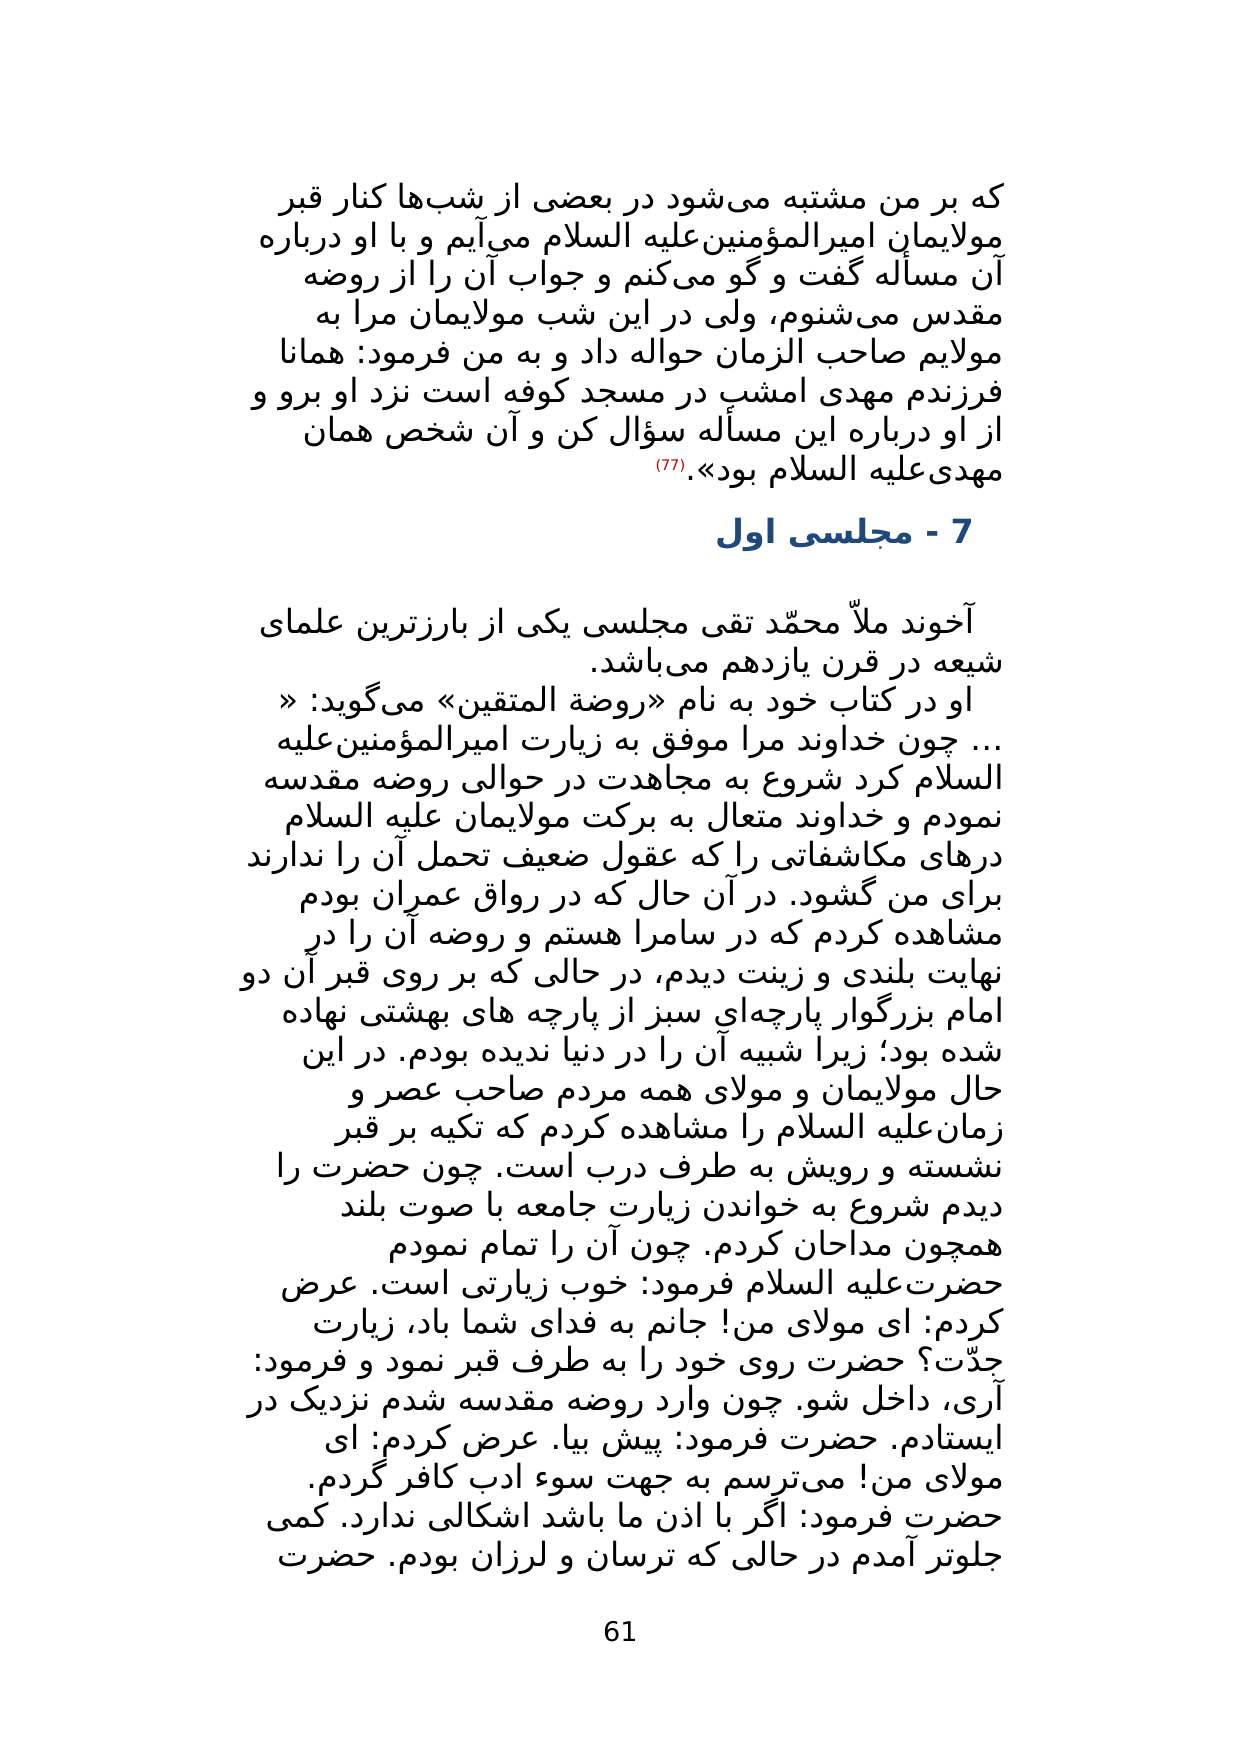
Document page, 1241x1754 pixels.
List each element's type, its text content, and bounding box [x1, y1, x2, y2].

text آخوند ملاّ محمّد تقی مجلسی یکی از بارزترین علمای شیعه در قرن یازدهم می‌باشد. [236, 603, 1004, 680]
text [236, 177, 1004, 488]
subtitle 7 - مجلسی اول [236, 513, 1004, 552]
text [236, 680, 1004, 1574]
